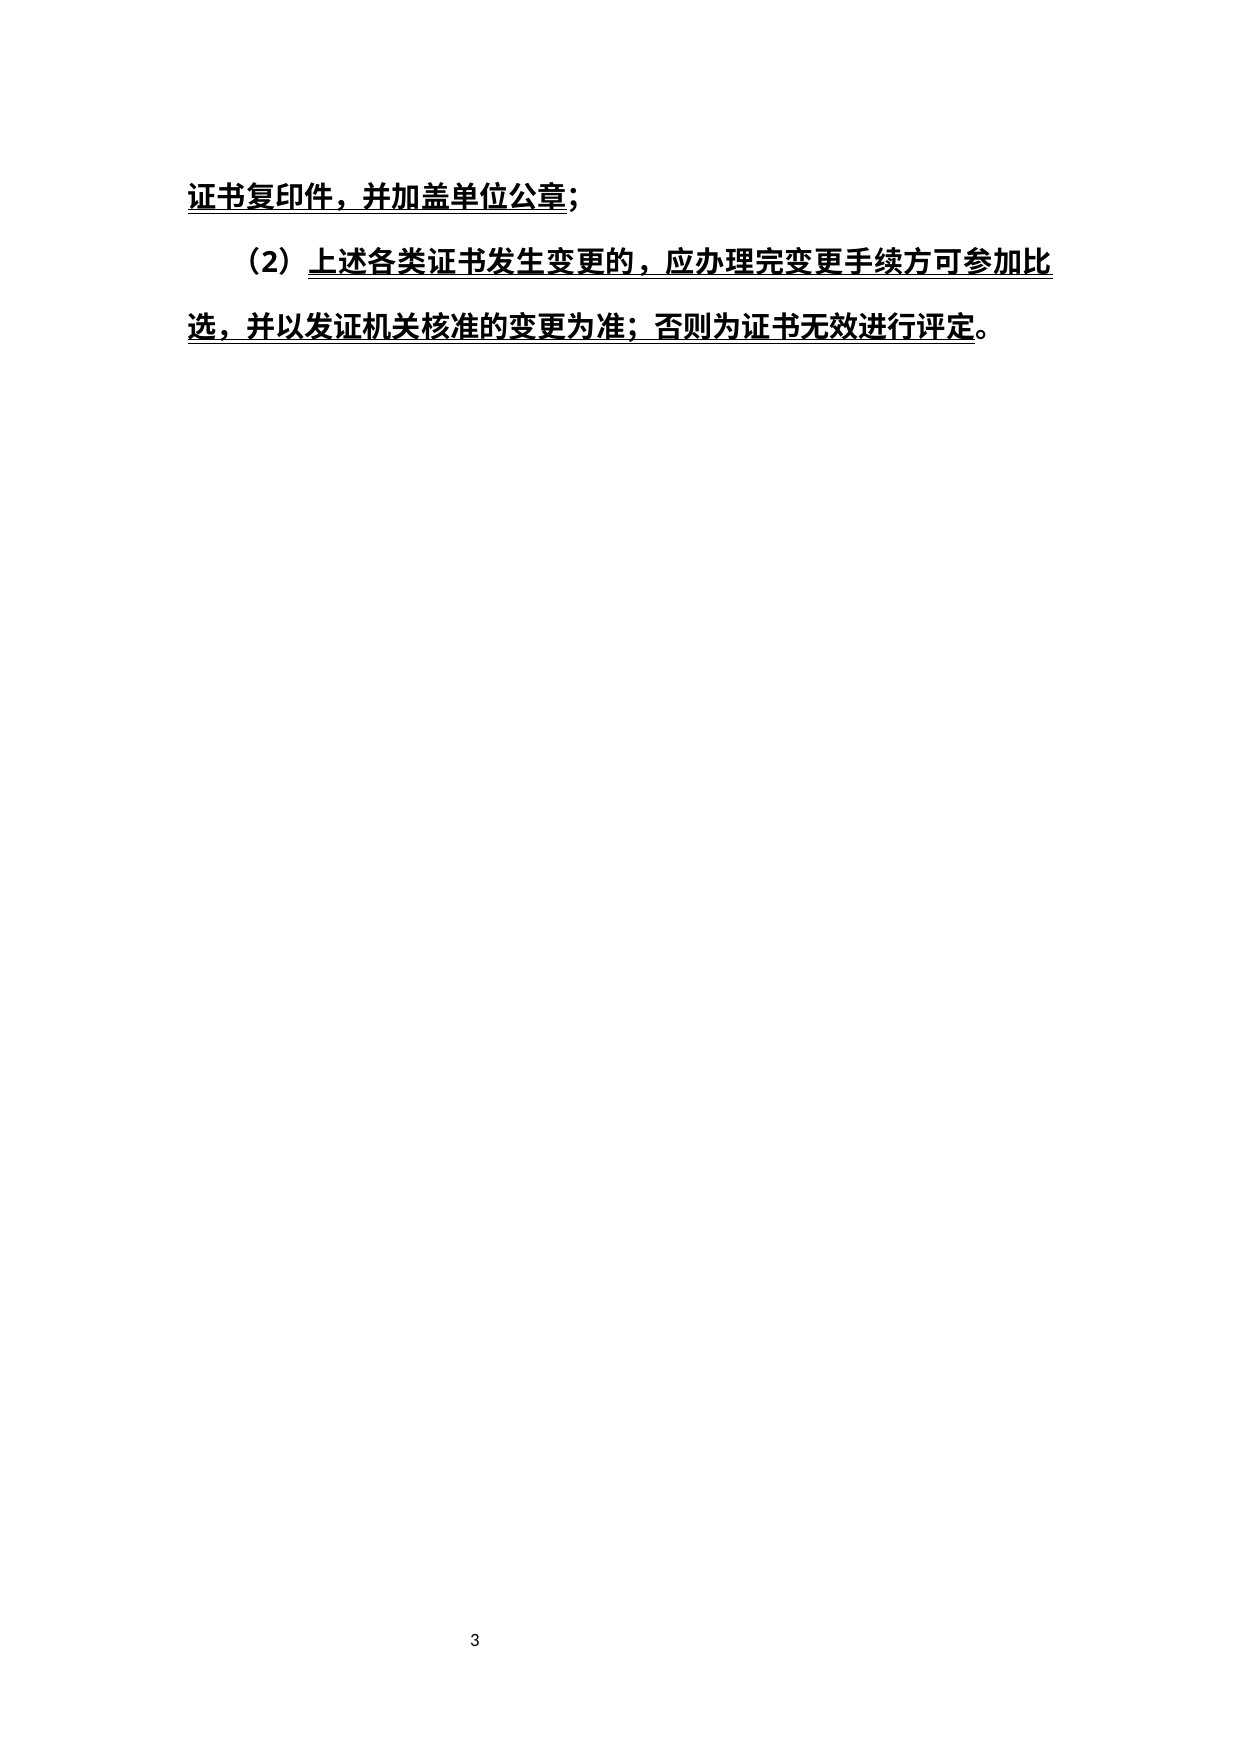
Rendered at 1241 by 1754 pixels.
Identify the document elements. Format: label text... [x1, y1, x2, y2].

text （2）上述各类证书发生变更的，应办理完变更手续方可参加比选，并以发证机关核准的变更为准；否则为证书无效进行评定。 [187, 227, 1053, 357]
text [187, 162, 1053, 227]
